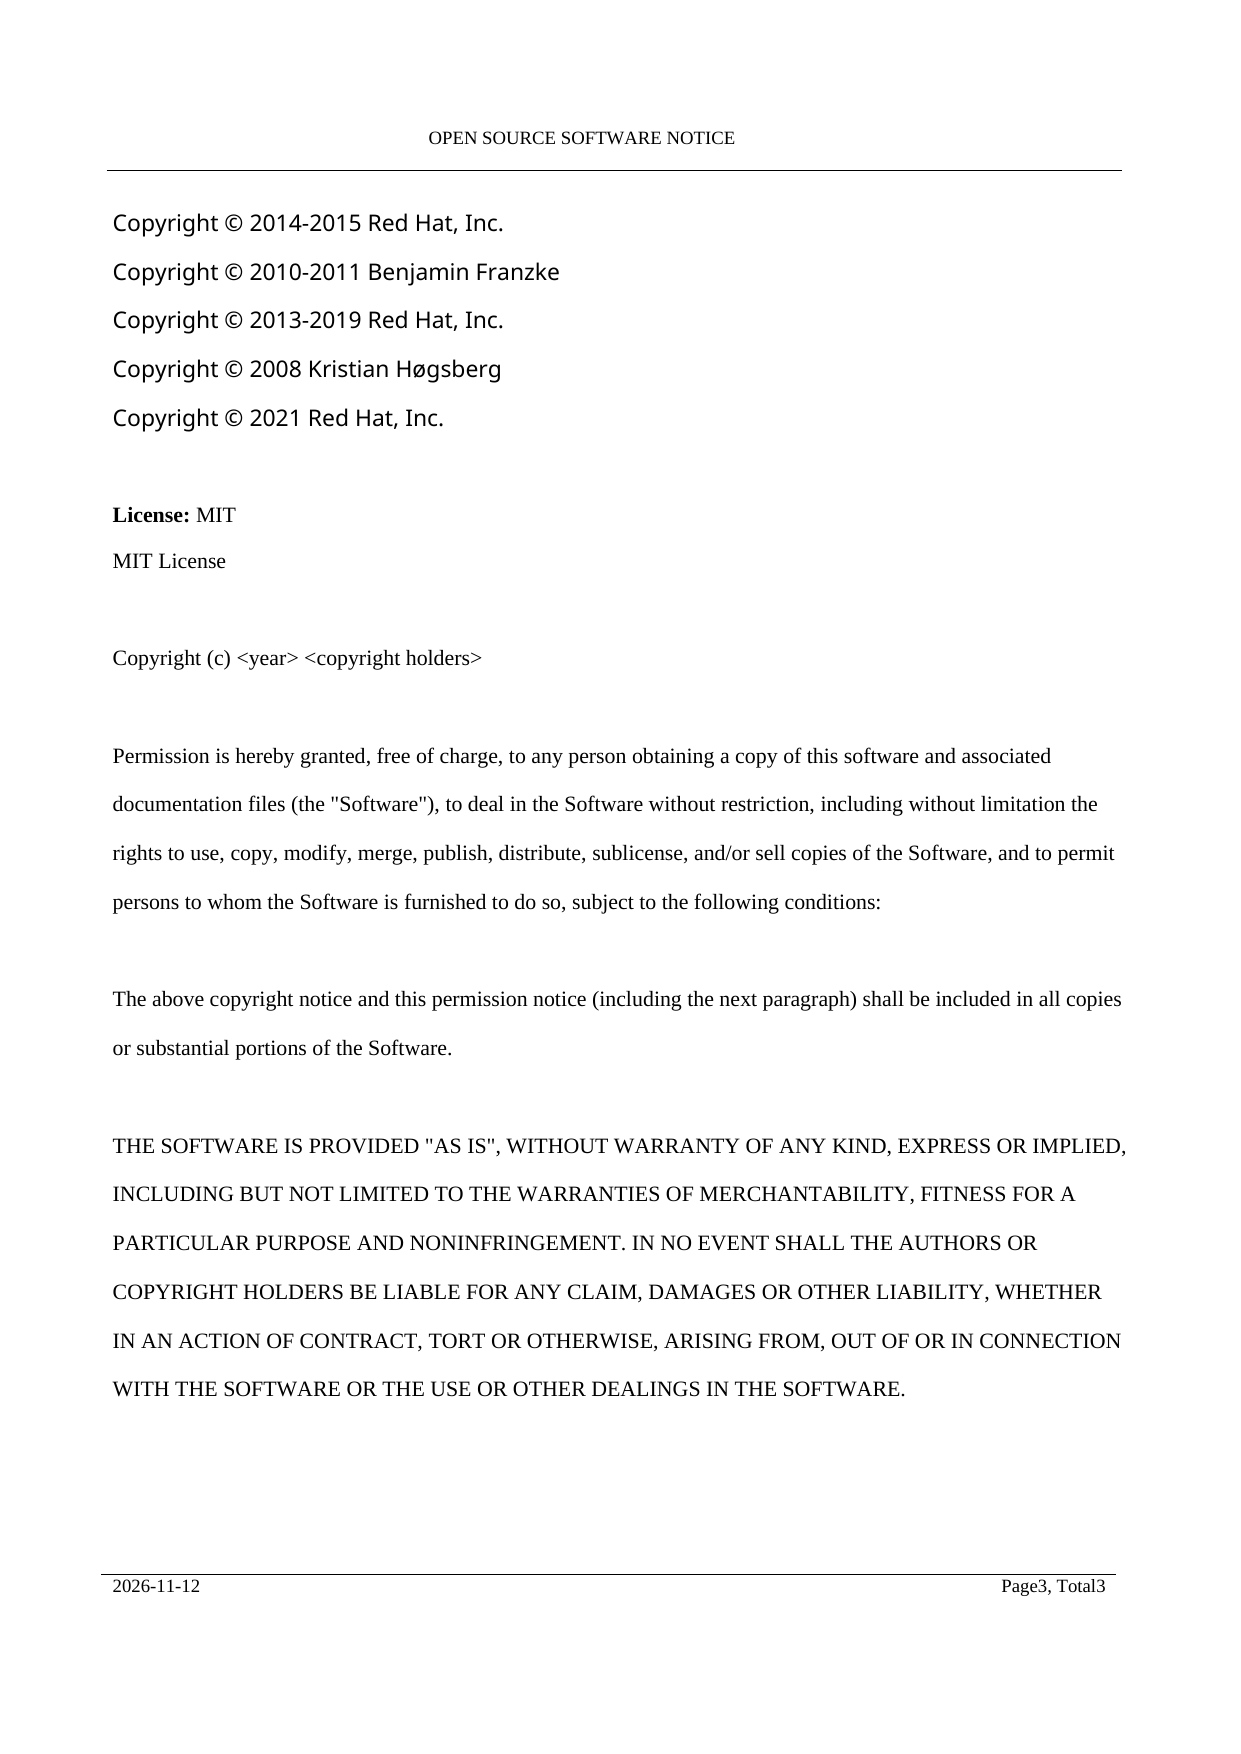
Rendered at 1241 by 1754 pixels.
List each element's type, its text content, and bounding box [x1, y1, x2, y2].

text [112, 206, 1128, 483]
text License: MIT [112, 499, 1128, 531]
text MIT License Copyright (c) <year> <copyright holders> Permission is hereby granted, free of charge, to any person obtaining a copy of this software and associated documentation files (the "Software"), to deal in the Software without restriction, including without limitation the rights to use, copy, modify, merge, publish, distribute, sublicense, and/or sell copies of the Software, and to permit persons to whom the Software is furnished to do so, subject to the following conditions: The above copyright notice and this permission notice (including the next paragraph) shall be included in all copies or substantial portions of the Software. THE SOFTWARE IS PROVIDED "AS IS", WITHOUT WARRANTY OF ANY KIND, EXPRESS OR IMPLIED, INCLUDING BUT NOT LIMITED TO THE WARRANTIES OF MERCHANTABILITY, FITNESS FOR A PARTICULAR PURPOSE AND NONINFRINGEMENT. IN NO EVENT SHALL THE AUTHORS OR COPYRIGHT HOLDERS BE LIABLE FOR ANY CLAIM, DAMAGES OR OTHER LIABILITY, WHETHER IN AN ACTION OF CONTRACT, TORT OR OTHERWISE, ARISING FROM, OUT OF OR IN CONNECTION WITH THE SOFTWARE OR THE USE OR OTHER DEALINGS IN THE SOFTWARE. [112, 544, 1128, 1405]
